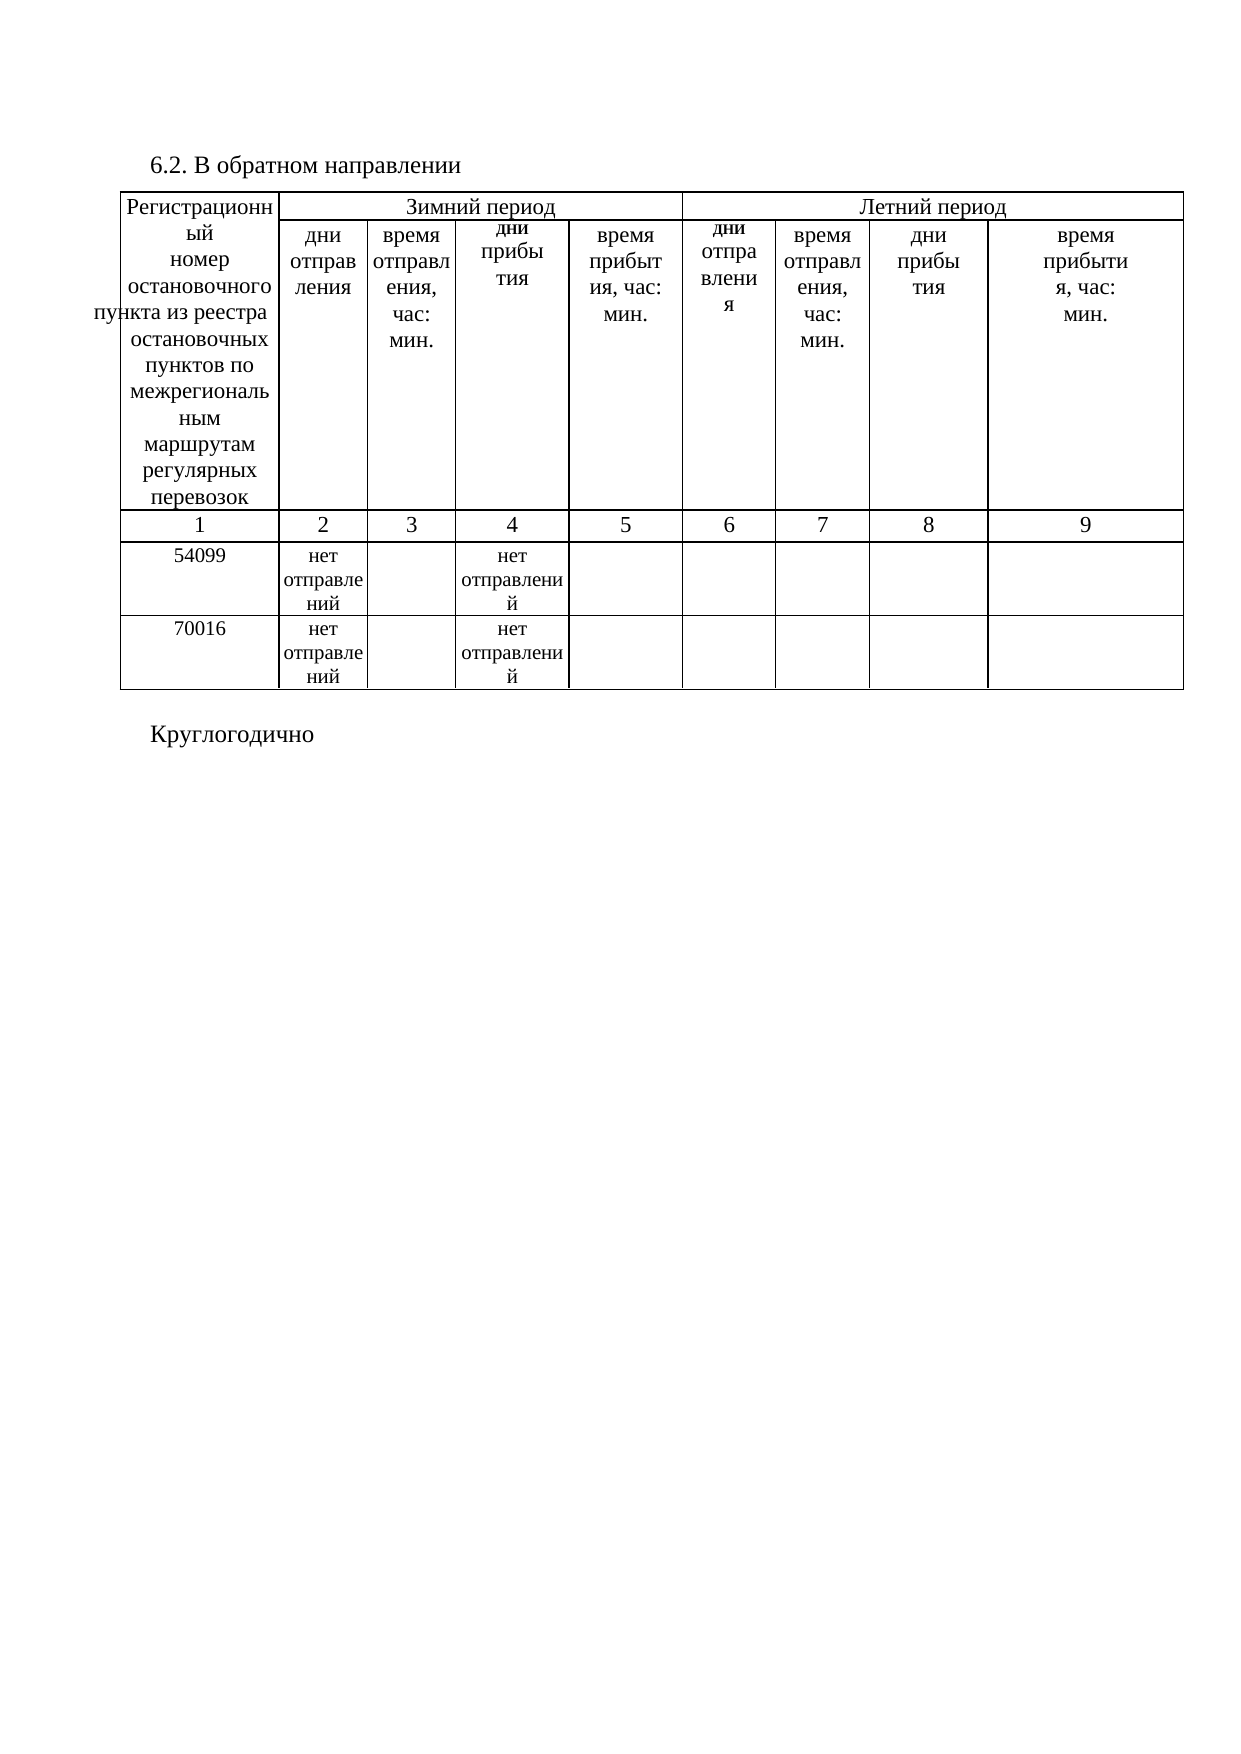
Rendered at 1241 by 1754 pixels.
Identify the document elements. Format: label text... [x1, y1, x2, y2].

table_cell [989, 543, 1183, 615]
table_cell [683, 616, 775, 688]
table_header Зимний период [280, 193, 682, 219]
table_cell 4 [456, 511, 568, 541]
table_cell нет отправлений [456, 616, 568, 688]
table_cell время отправл ения, час: мин. [368, 221, 455, 509]
table_header Летний период [683, 193, 1183, 219]
table_cell нет отправлений [280, 616, 367, 688]
table_cell [870, 543, 987, 615]
table_header Регистрационный номер остановочного пункта из реестра остановочных пунктов по межрегиональным маршрутам регулярных перевозок [121, 193, 278, 509]
table_cell время отправл ения, час: мин. [776, 221, 869, 509]
table_cell [368, 543, 455, 615]
table_cell [776, 543, 869, 615]
table_cell дни отправ ления [280, 221, 367, 509]
table_cell 6 [683, 511, 775, 541]
table_cell [570, 543, 682, 615]
table_cell время прибыти я, час: мин. [989, 221, 1183, 509]
table_cell 2 [280, 511, 367, 541]
text Круглогодично [150, 719, 1090, 747]
table_cell [989, 616, 1183, 688]
table_cell [870, 616, 987, 688]
table_cell время прибыт ия, час: мин. [570, 221, 682, 509]
table_cell 3 [368, 511, 455, 541]
table_cell 5 [570, 511, 682, 541]
table_cell [683, 543, 775, 615]
table_cell 9 [989, 511, 1183, 541]
table_cell нет отправлений [456, 543, 568, 615]
table_cell дни прибы тия [870, 221, 987, 509]
table_cell [368, 616, 455, 688]
table_cell [776, 616, 869, 688]
table_cell 8 [870, 511, 987, 541]
table_cell 70016 [121, 616, 278, 688]
text 6.2. В обратном направлении [150, 150, 1090, 179]
table_cell [570, 616, 682, 688]
table_cell 54099 [121, 543, 278, 615]
table_cell нет отправлений [280, 543, 367, 615]
table_cell ДНИ отпра влени я [683, 221, 775, 509]
table_cell ДНИ прибы тия [456, 221, 568, 509]
table_cell 1 [121, 511, 278, 541]
table_cell 7 [776, 511, 869, 541]
